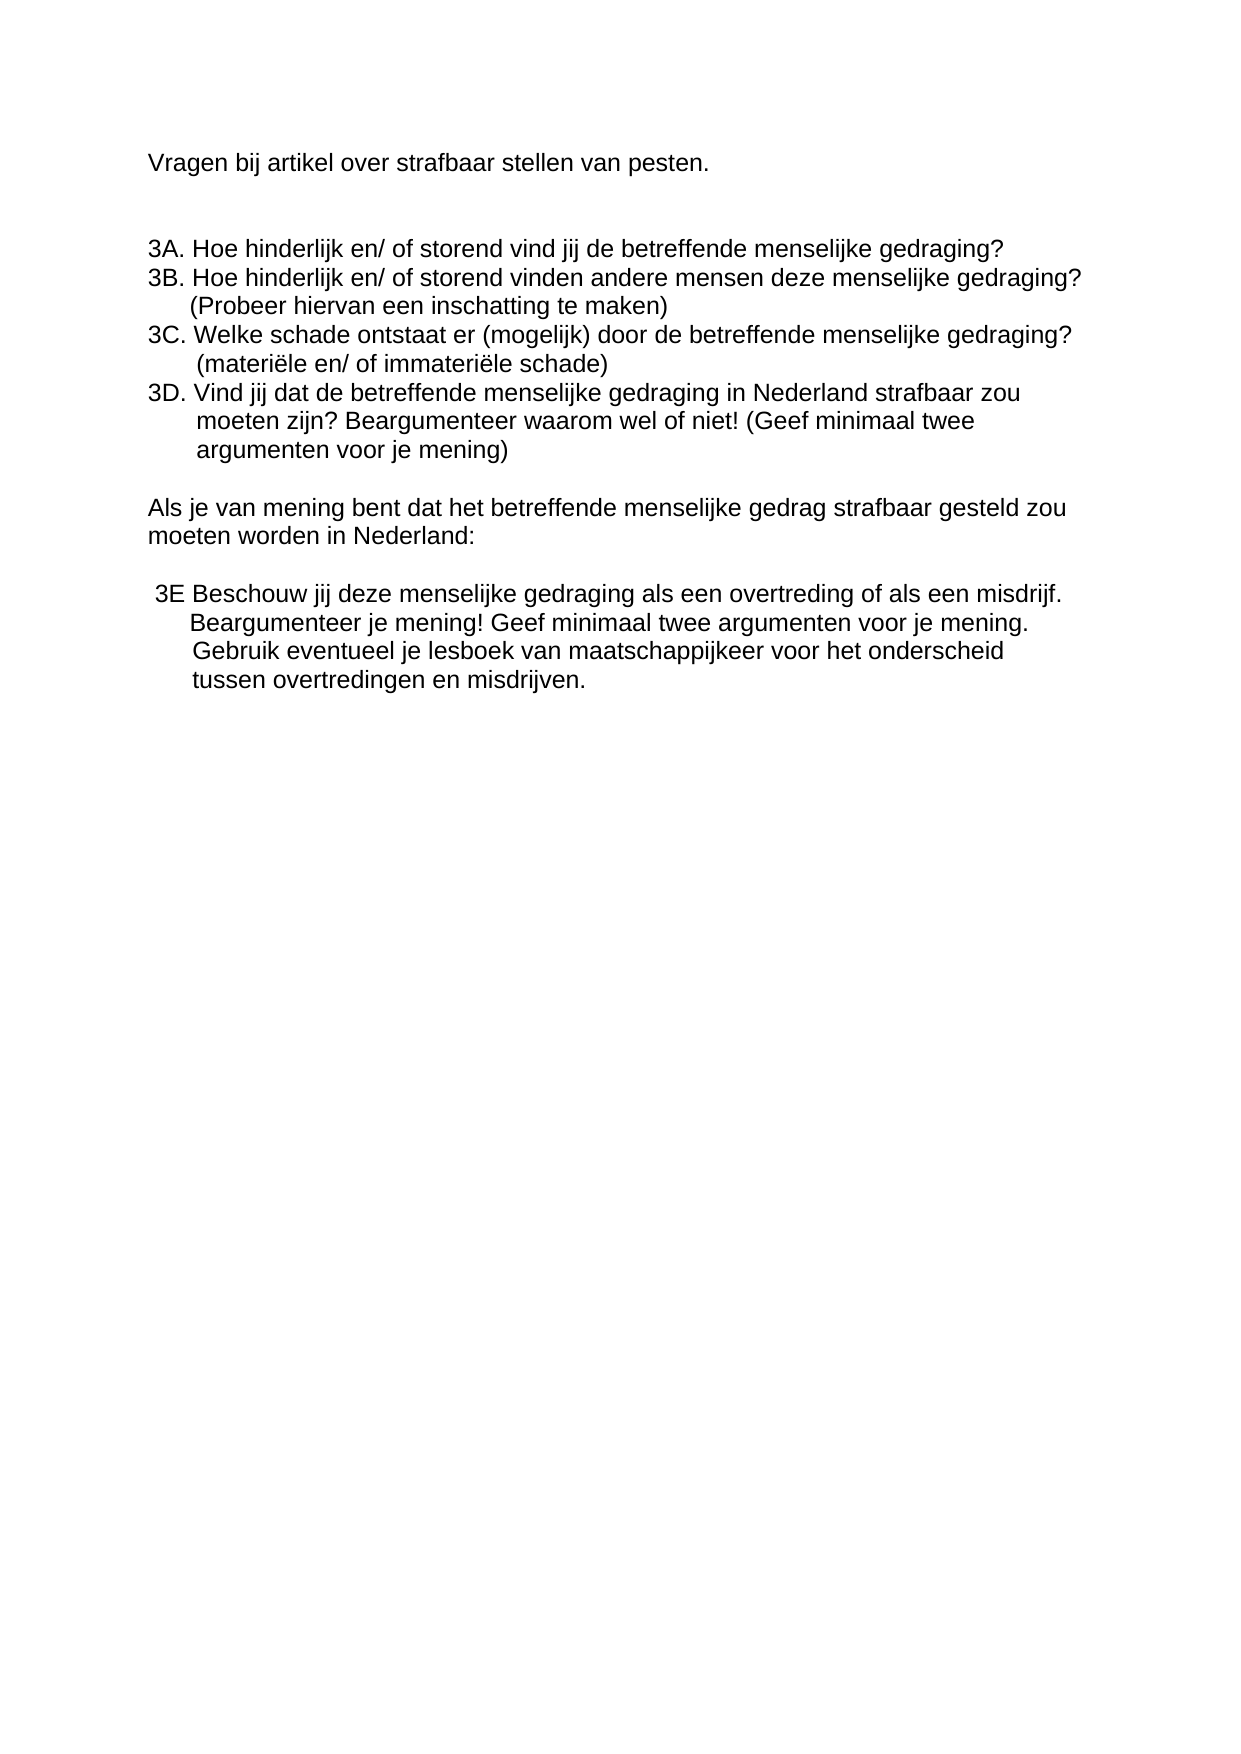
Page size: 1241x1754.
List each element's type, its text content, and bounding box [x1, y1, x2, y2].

text 3A. Hoe hinderlijk en/ of storend vind jij de betreffende menselijke gedraging? [148, 234, 1093, 263]
text (materiële en/ of immateriële schade) [148, 349, 1093, 378]
text moeten zijn? Beargumenteer waarom wel of niet! (Geef minimaal twee [148, 406, 1093, 435]
text (Probeer hiervan een inschatting te maken) [148, 291, 1093, 320]
text Vragen bij artikel over strafbaar stellen van pesten. [148, 148, 1093, 176]
text tussen overtredingen en misdrijven. [185, 665, 1093, 694]
text 3D. Vind jij dat de betreffende menselijke gedraging in Nederland strafbaar zou [148, 378, 1093, 406]
text Als je van mening bent dat het betreffende menselijke gedrag strafbaar gesteld zou moeten worden in Nederland: [148, 493, 1093, 550]
text 3C. Welke schade ontstaat er (mogelijk) door de betreffende menselijke gedraging? [148, 320, 1093, 349]
text argumenten voor je mening) [148, 435, 1093, 464]
text 3B. Hoe hinderlijk en/ of storend vinden andere mensen deze menselijke gedraging? [148, 263, 1093, 291]
text Beargumenteer je mening! Geef minimaal twee argumenten voor je mening. [148, 608, 1093, 636]
text Gebruik eventueel je lesboek van maatschappijkeer voor het onderscheid [185, 636, 1093, 665]
text 3E Beschouw jij deze menselijke gedraging als een overtreding of als een misdrijf. [148, 579, 1093, 608]
